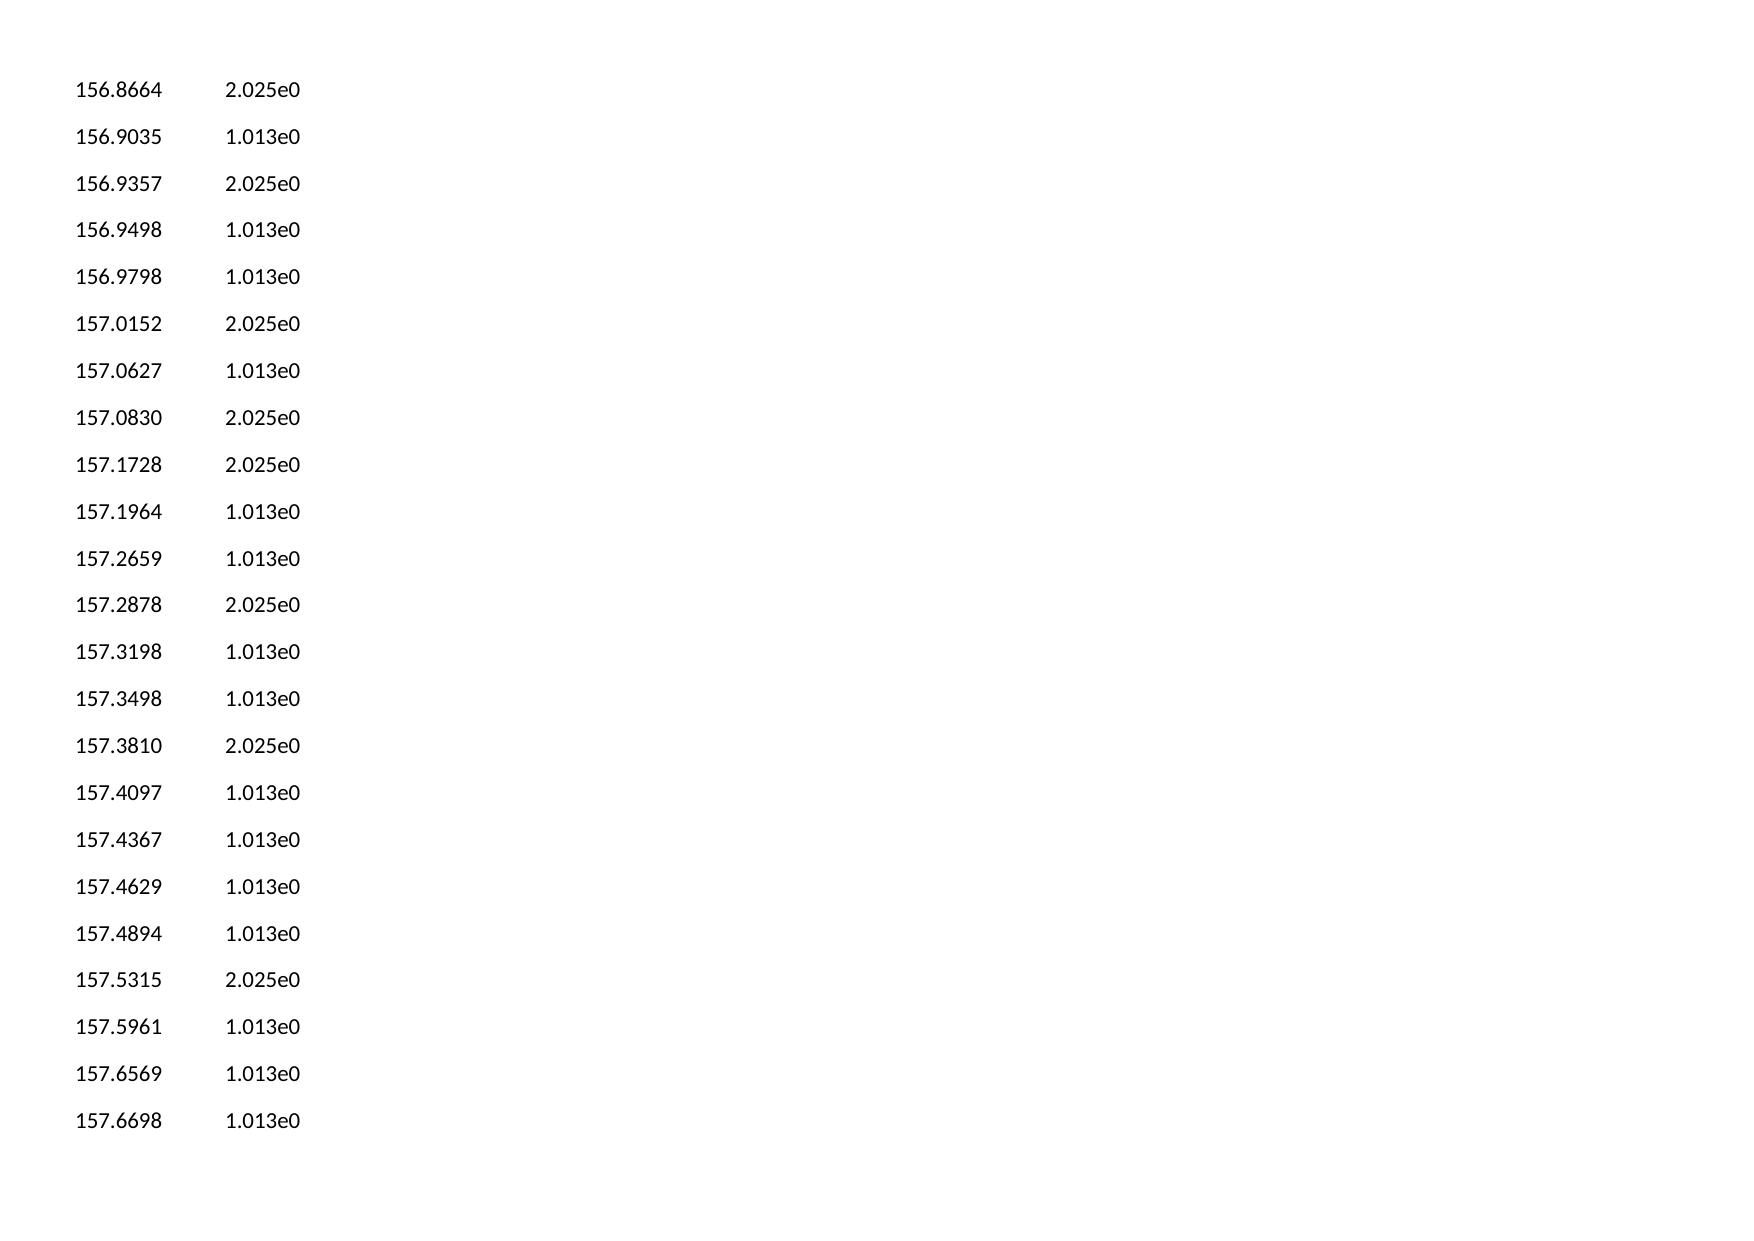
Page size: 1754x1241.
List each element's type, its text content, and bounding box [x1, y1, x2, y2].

text 157.2659 1.013e0 [75, 544, 1679, 572]
text 157.1728 2.025e0 [75, 450, 1679, 478]
text 157.1964 1.013e0 [75, 497, 1679, 525]
text 157.6569 1.013e0 [75, 1059, 1679, 1087]
text 157.0152 2.025e0 [75, 309, 1679, 337]
text 157.4367 1.013e0 [75, 825, 1679, 853]
text 156.9035 1.013e0 [75, 122, 1679, 150]
text 157.3498 1.013e0 [75, 684, 1679, 712]
text 157.0830 2.025e0 [75, 403, 1679, 431]
text 157.2878 2.025e0 [75, 591, 1679, 619]
text 157.3198 1.013e0 [75, 637, 1679, 666]
text 156.9798 1.013e0 [75, 262, 1679, 291]
text 157.6698 1.013e0 [75, 1106, 1679, 1134]
text 157.5315 2.025e0 [75, 966, 1679, 994]
text 157.5961 1.013e0 [75, 1012, 1679, 1041]
text 157.4894 1.013e0 [75, 919, 1679, 947]
text 157.4097 1.013e0 [75, 778, 1679, 806]
text 156.9498 1.013e0 [75, 216, 1679, 244]
text 157.4629 1.013e0 [75, 872, 1679, 900]
text 157.0627 1.013e0 [75, 356, 1679, 384]
text 156.8664 2.025e0 [75, 75, 1679, 103]
text 156.9357 2.025e0 [75, 169, 1679, 197]
text 157.3810 2.025e0 [75, 731, 1679, 759]
